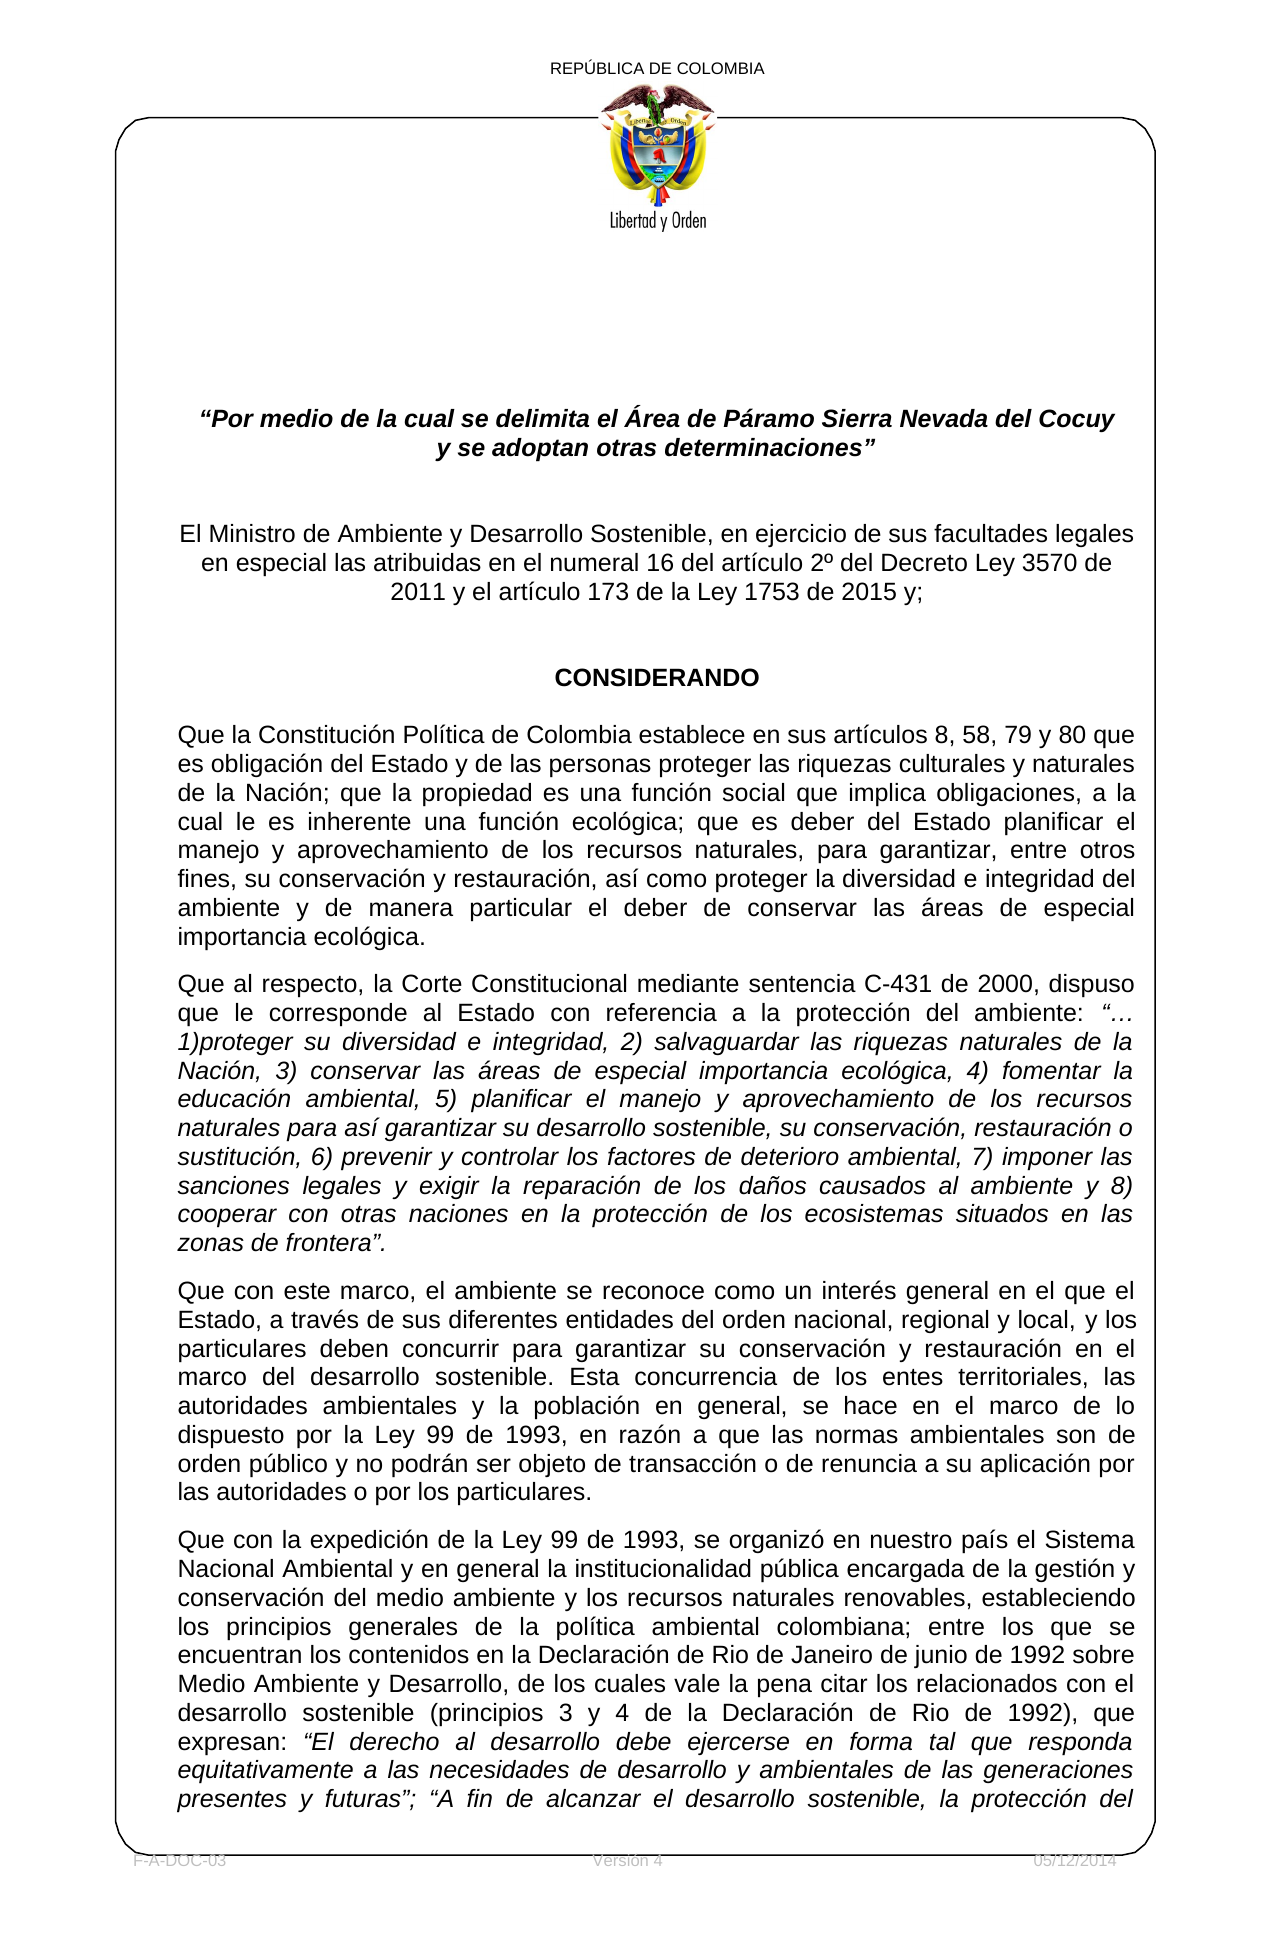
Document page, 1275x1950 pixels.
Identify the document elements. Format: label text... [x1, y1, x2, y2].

text “Por medio de la cual se delimita el Área de Páramo Sierra Nevada del Cocuy [177, 404, 1137, 433]
text Que al respecto, la Corte Constitucional mediante sentencia C-431 de 2000, dispuso que le corresponde al Estado con referencia a la protección del ambiente: “… 1)proteger su diversidad e integridad, 2) salvaguardar las riquezas naturales de la Nación, 3) conservar las áreas de especial importancia ecológica, 4) fomentar la educación ambiental, 5) planificar el manejo y aprovechamiento de los recursos naturales para así garantizar su desarrollo sostenible, su conservación, restauración o sustitución, 6) prevenir y controlar los factores de deterioro ambiental, 7) imponer las sanciones legales y exigir la reparación de los daños causados al ambiente y 8) cooperar con otras naciones en la protección de los ecosistemas situados en las zonas de frontera”. [177, 969, 1137, 1257]
subtitle CONSIDERANDO [177, 663, 1137, 692]
text Que la Constitución Política de Colombia establece en sus artículos 8, 58, 79 y 80 que es obligación del Estado y de las personas proteger las riquezas culturales y naturales de la Nación; que la propiedad es una función social que implica obligaciones, a la cual le es inherente una función ecológica; que es deber del Estado planificar el manejo y aprovechamiento de los recursos naturales, para garantizar, entre otros fines, su conservación y restauración, así como proteger la diversidad e integridad del ambiente y de manera particular el deber de conservar las áreas de especial importancia ecológica. [177, 720, 1137, 950]
picture [598, 81, 718, 232]
text Que con este marco, el ambiente se reconoce como un interés general en el que el Estado, a través de sus diferentes entidades del orden nacional, regional y local, y los particulares deben concurrir para garantizar su conservación y restauración en el marco del desarrollo sostenible. Esta concurrencia de los entes territoriales, las autoridades ambientales y la población en general, se hace en el marco de lo dispuesto por la Ley 99 de 1993, en razón a que las normas ambientales son de orden público y no podrán ser objeto de transacción o de renuncia a su aplicación por las autoridades o por los particulares. [177, 1276, 1137, 1506]
text y se adoptan otras determinaciones” [177, 433, 1137, 462]
text El Ministro de Ambiente y Desarrollo Sostenible, en ejercicio de sus facultades legales en especial las atribuidas en el numeral 16 del artículo 2º del Decreto Ley 3570 de 2011 y el artículo 173 de la Ley 1753 de 2015 y; [177, 519, 1137, 605]
